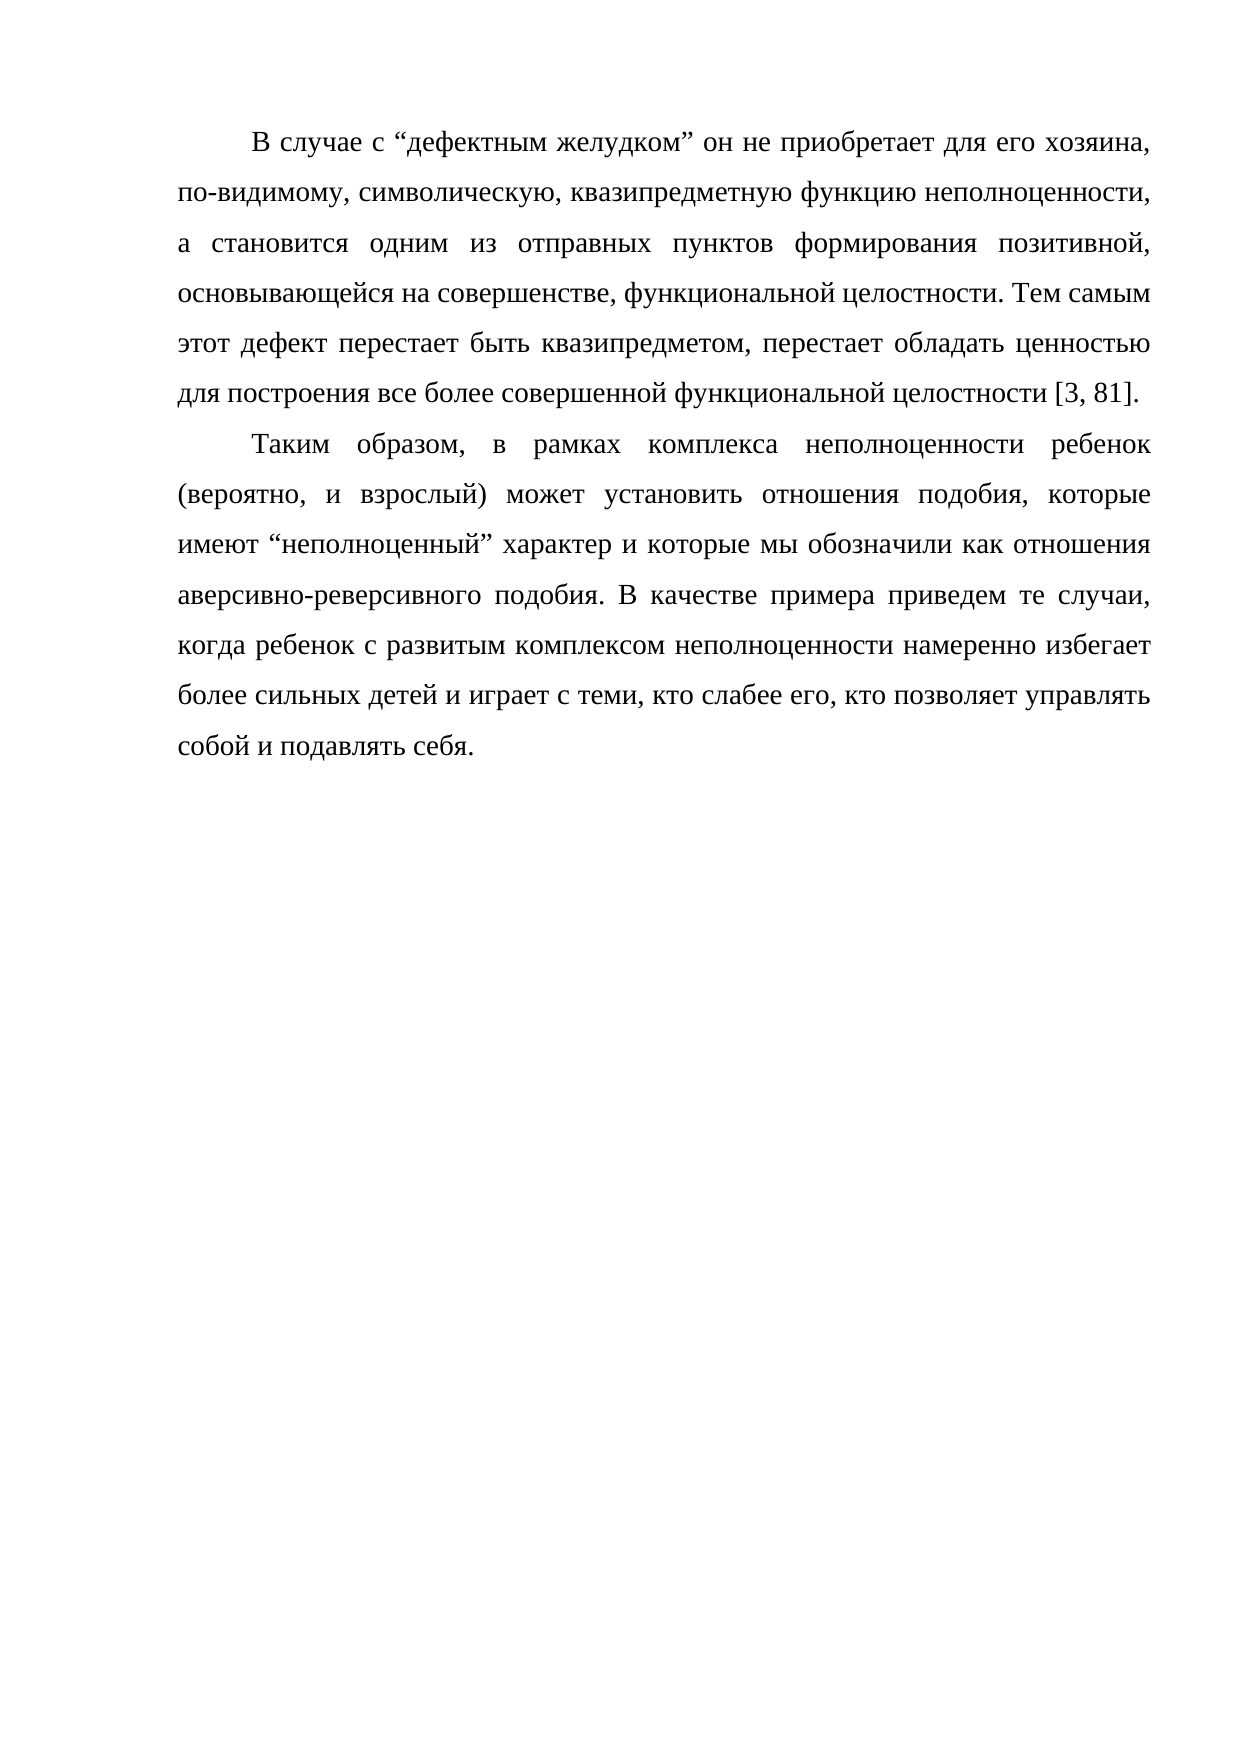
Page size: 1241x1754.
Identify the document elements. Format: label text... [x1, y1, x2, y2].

text Таким образом, в рамках комплекса неполноценности ребенок (вероятно, и взрослый) может установить отношения подобия, которые имеют “неполноценный” характер и которые мы обозначили как отношения аверсивно-реверсивного подобия. В качестве примера приведем те случаи, когда ребенок с развитым комплексом неполноценности намеренно избегает более сильных детей и играет с теми, кто слабее его, кто позволяет управлять собой и подавлять себя. [177, 426, 1152, 761]
text В случае с “дефектным желудком” он не приобретает для его хозяина, по-видимому, символическую, квазипредметную функцию неполноценности, а становится одним из отправных пунктов формирования позитивной, основывающейся на совершенстве, функциональной целостности. Тем самым этот дефект перестает быть квазипредметом, перестает обладать ценностью для построения все более совершенной функциональной целостности [3, 81]. [177, 124, 1152, 409]
